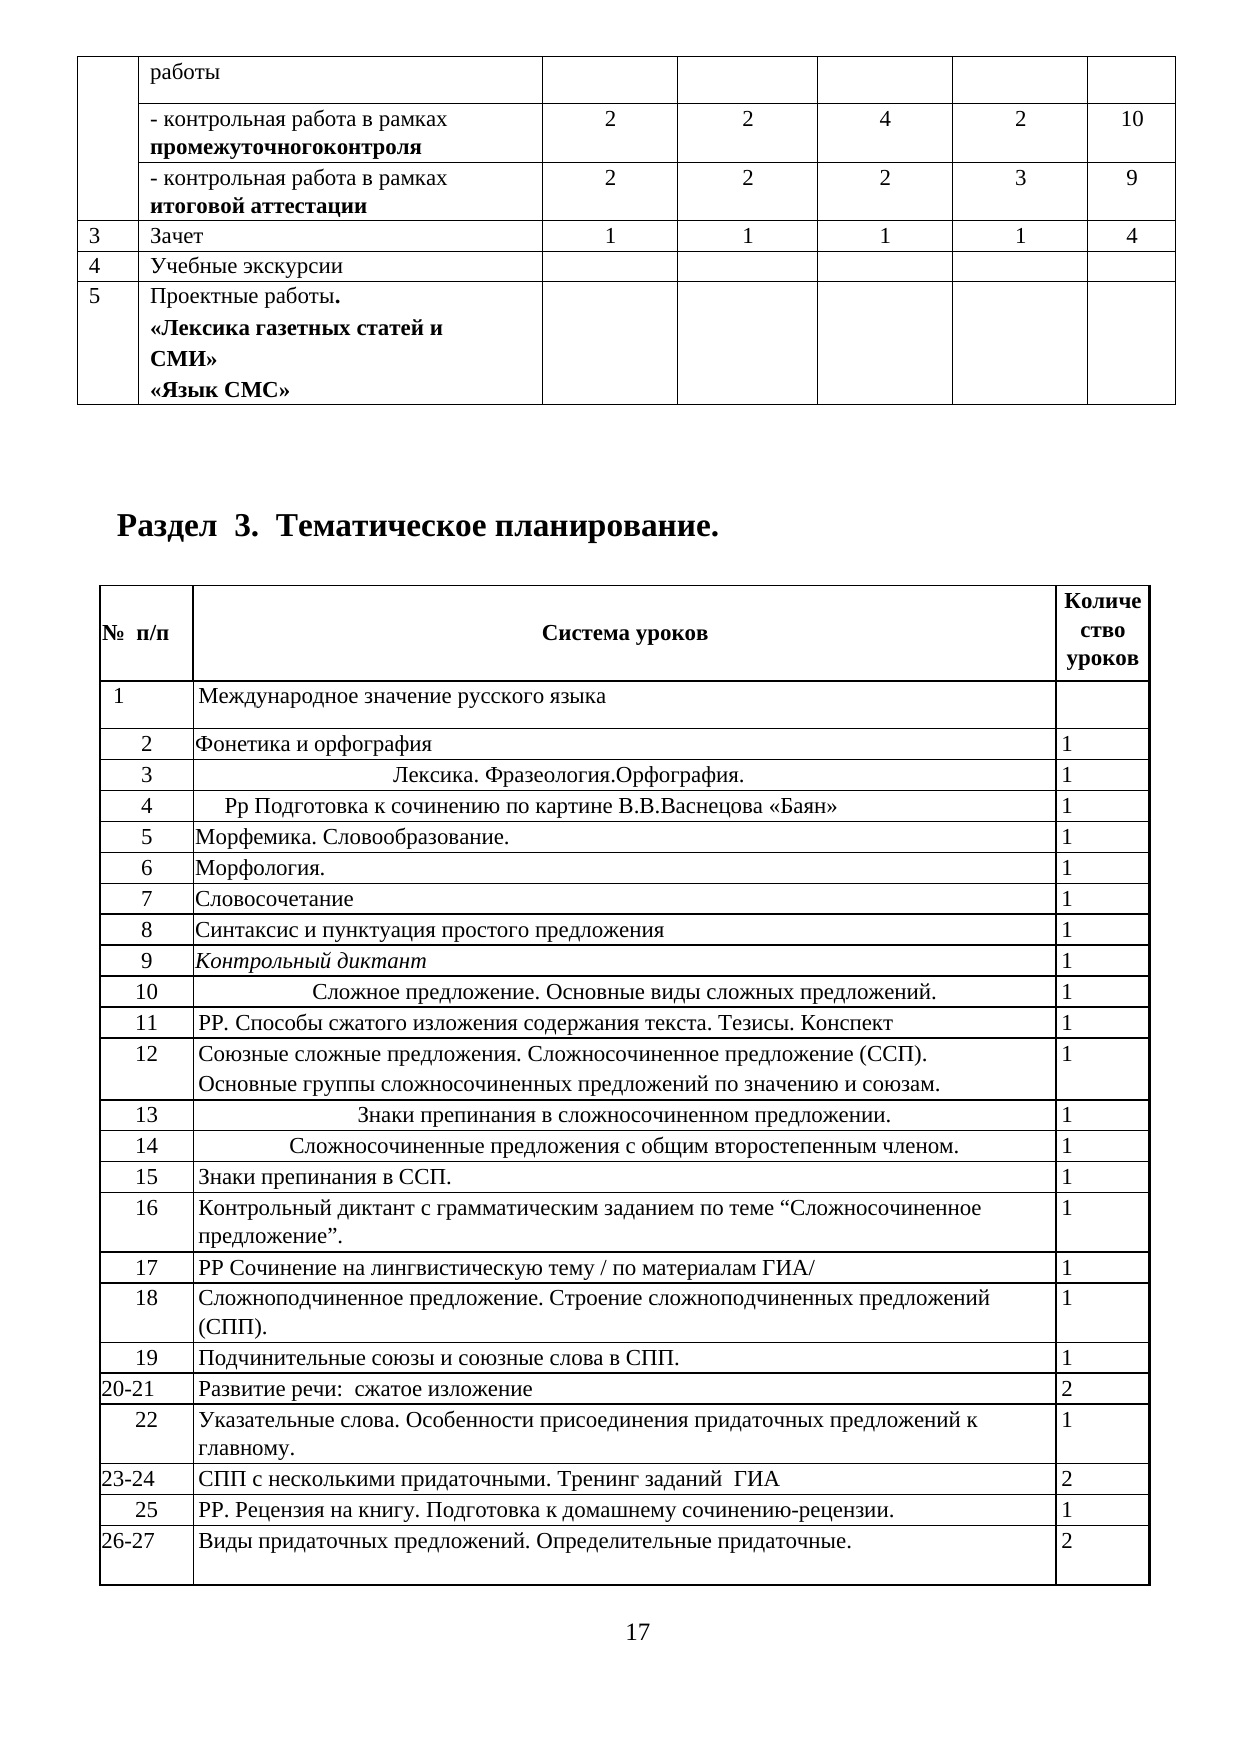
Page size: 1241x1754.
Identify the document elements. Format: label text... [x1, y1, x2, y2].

table_cell 1 [1057, 729, 1148, 759]
table_cell 23-24 [101, 1464, 193, 1493]
table_cell Международное значение русского языка [194, 682, 1055, 728]
table_cell 10 [101, 977, 193, 1006]
table_cell 1 [543, 221, 677, 251]
table_cell [543, 57, 677, 103]
table_cell 2 [1057, 1526, 1148, 1584]
table_cell Указательные слова. Особенности присоединения придаточных предложений к главному. [194, 1405, 1055, 1463]
table_cell [678, 252, 817, 281]
table_cell 7 [101, 884, 193, 913]
table_cell 14 [101, 1131, 193, 1161]
table_cell Синтаксис и пунктуация простого предложения [194, 915, 1055, 944]
table_cell Сложноподчиненное предложение. Строение сложноподчиненных предложений (СПП). [194, 1284, 1055, 1341]
table_header № п/п [101, 586, 192, 680]
table_cell [78, 57, 138, 220]
table_cell Развитие речи: сжатое изложение [194, 1374, 1055, 1403]
table_cell 1 [678, 221, 817, 251]
table_cell 1 [1057, 1039, 1148, 1099]
table_cell Проектные работы. «Лексика газетных статей и СМИ» «Язык СМС» [139, 282, 542, 404]
table_cell 1 [1057, 1101, 1148, 1130]
table_cell Контрольный диктант с грамматическим заданием по теме “Сложносочиненное предложение”. [194, 1193, 1055, 1251]
table_cell [953, 282, 1087, 404]
table_cell 17 [101, 1253, 193, 1282]
table_cell 12 [101, 1039, 193, 1099]
table_cell 11 [101, 1008, 193, 1037]
table_cell - контрольная работа в рамках итоговой аттестации [139, 163, 542, 220]
table_cell [1057, 682, 1148, 728]
table_cell 1 [1057, 1131, 1148, 1161]
table_cell Подчинительные союзы и союзные слова в СПП. [194, 1343, 1055, 1372]
table_cell Контрольный диктант [194, 946, 1055, 975]
table_cell 16 [101, 1193, 193, 1251]
table_cell Фонетика и орфография [194, 729, 1055, 759]
table_cell [543, 282, 677, 404]
table_cell 22 [101, 1405, 193, 1463]
text Раздел 3. Тематическое планирование. [100, 505, 1176, 543]
table_header Система уроков [194, 586, 1055, 680]
table_cell 2 [543, 104, 677, 162]
table_cell 15 [101, 1162, 193, 1192]
table_cell 1 [1057, 1162, 1148, 1192]
table_cell 2 [818, 163, 952, 220]
table_cell 5 [101, 822, 193, 851]
table_cell 1 [1057, 1343, 1148, 1372]
table_cell 1 [1057, 1253, 1148, 1282]
table_cell 20-21 [101, 1374, 193, 1403]
table_cell 1 [1057, 1193, 1148, 1251]
table_cell 1 [1057, 1495, 1148, 1524]
table_header Количе ство уроков [1057, 586, 1148, 680]
table_cell 8 [101, 915, 193, 944]
table_cell 1 [1057, 1405, 1148, 1463]
table_cell 4 [101, 791, 193, 821]
table_cell 4 [78, 252, 138, 281]
table_cell 1 [1057, 1284, 1148, 1341]
table_cell 1 [101, 682, 193, 728]
table_cell Знаки препинания в сложносочиненном предложении. [194, 1101, 1055, 1130]
table_cell Союзные сложные предложения. Сложносочиненное предложение (ССП). Основные группы сложносочиненных предложений по значению и союзам. [194, 1039, 1055, 1099]
table_cell 2 [1057, 1464, 1148, 1493]
table_cell 2 [101, 729, 193, 759]
table_cell 4 [818, 104, 952, 162]
table_cell [543, 252, 677, 281]
table_cell 1 [818, 221, 952, 251]
table_cell [818, 282, 952, 404]
table_cell [953, 57, 1087, 103]
table_cell [678, 57, 817, 103]
table_cell Сложносочиненные предложения с общим второстепенным членом. [194, 1131, 1055, 1161]
table_cell 1 [1057, 884, 1148, 913]
table_cell Учебные экскурсии [139, 252, 542, 281]
table_cell 1 [1057, 791, 1148, 821]
table_cell 10 [1088, 104, 1175, 162]
table_cell [678, 282, 817, 404]
table_cell Сложное предложение. Основные виды сложных предложений. [194, 977, 1055, 1006]
table_cell 2 [678, 104, 817, 162]
table_cell Словосочетание [194, 884, 1055, 913]
table_cell 5 [78, 282, 138, 404]
table_cell 9 [1088, 163, 1175, 220]
table_cell - контрольная работа в рамках промежуточногоконтроля [139, 104, 542, 162]
table_cell Лексика. Фразеология.Орфография. [194, 760, 1055, 789]
table_cell 1 [1057, 822, 1148, 851]
table_cell [1088, 57, 1175, 103]
table_cell [1088, 252, 1175, 281]
table_cell 19 [101, 1343, 193, 1372]
table_cell 1 [1057, 760, 1148, 789]
table_cell РР. Способы сжатого изложения содержания текста. Тезисы. Конспект [194, 1008, 1055, 1037]
table_cell СПП с несколькими придаточными. Тренинг заданий ГИА [194, 1464, 1055, 1493]
table_cell 1 [1057, 1008, 1148, 1037]
table_cell Морфемика. Словообразование. [194, 822, 1055, 851]
table_cell 3 [78, 221, 138, 251]
table_cell 4 [1088, 221, 1175, 251]
table_cell 1 [953, 221, 1087, 251]
table_cell 2 [953, 104, 1087, 162]
table_cell 1 [1057, 946, 1148, 975]
table_cell [818, 252, 952, 281]
table_cell 13 [101, 1101, 193, 1130]
table_cell 3 [101, 760, 193, 789]
table_cell [953, 252, 1087, 281]
table_cell работы [139, 57, 542, 103]
table_cell 2 [678, 163, 817, 220]
table_cell РР. Рецензия на книгу. Подготовка к домашнему сочинению-рецензии. [194, 1495, 1055, 1524]
table_cell 1 [1057, 915, 1148, 944]
table_cell Знаки препинания в ССП. [194, 1162, 1055, 1192]
table_cell 9 [101, 946, 193, 975]
table_cell [1088, 282, 1175, 404]
table_cell 1 [1057, 853, 1148, 882]
table_cell 2 [1057, 1374, 1148, 1403]
table_cell Морфология. [194, 853, 1055, 882]
table_cell Рр Подготовка к сочинению по картине В.В.Васнецова «Баян» [194, 791, 1055, 821]
table_cell Зачет [139, 221, 542, 251]
table_cell РР Сочинение на лингвистическую тему / по материалам ГИА/ [194, 1253, 1055, 1282]
table_cell 1 [1057, 977, 1148, 1006]
table_cell [818, 57, 952, 103]
table_cell 6 [101, 853, 193, 882]
table_cell 26-27 [101, 1526, 193, 1584]
table_cell Виды придаточных предложений. Определительные придаточные. [194, 1526, 1055, 1584]
table_cell 2 [543, 163, 677, 220]
table_cell 25 [101, 1495, 193, 1524]
table_cell 18 [101, 1284, 193, 1341]
table_cell 3 [953, 163, 1087, 220]
